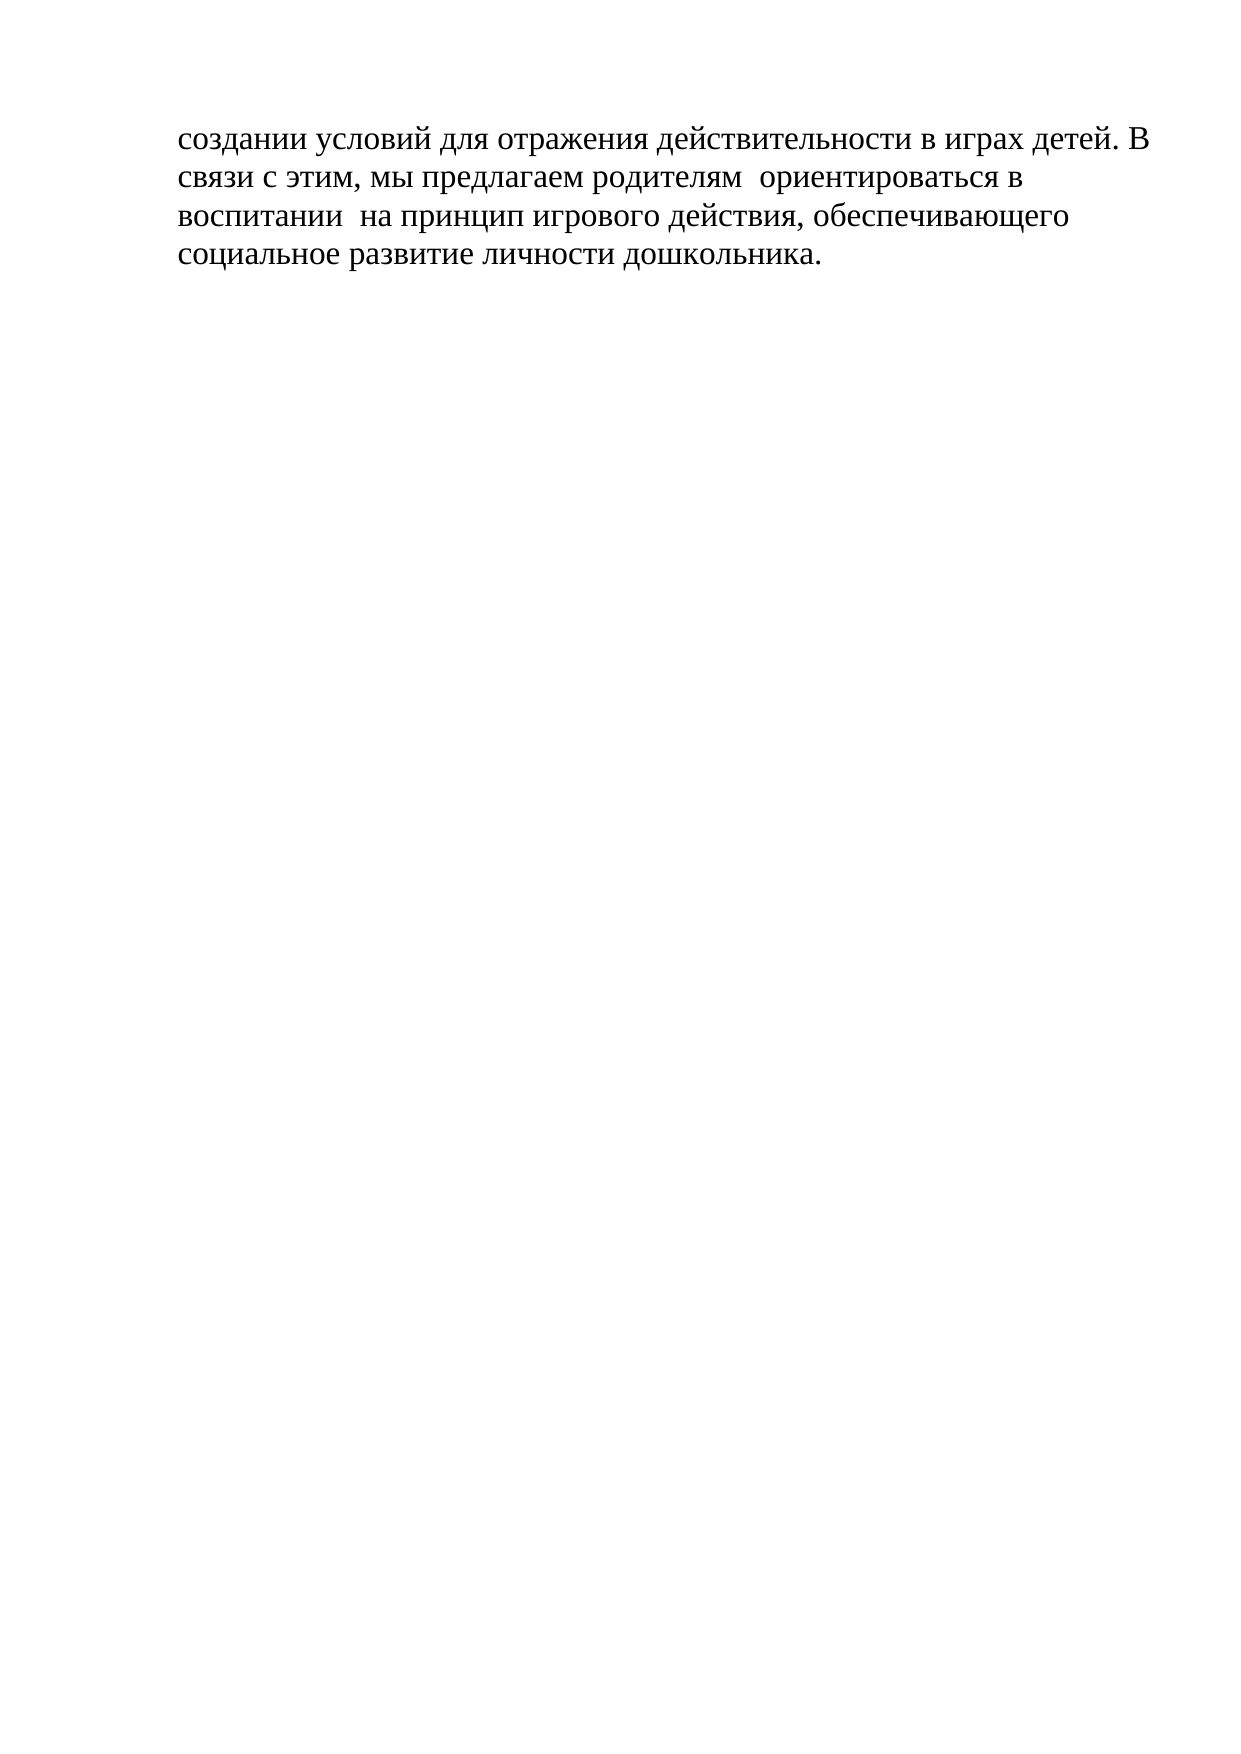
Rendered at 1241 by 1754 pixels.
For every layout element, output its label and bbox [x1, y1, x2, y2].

text [177, 118, 1152, 271]
